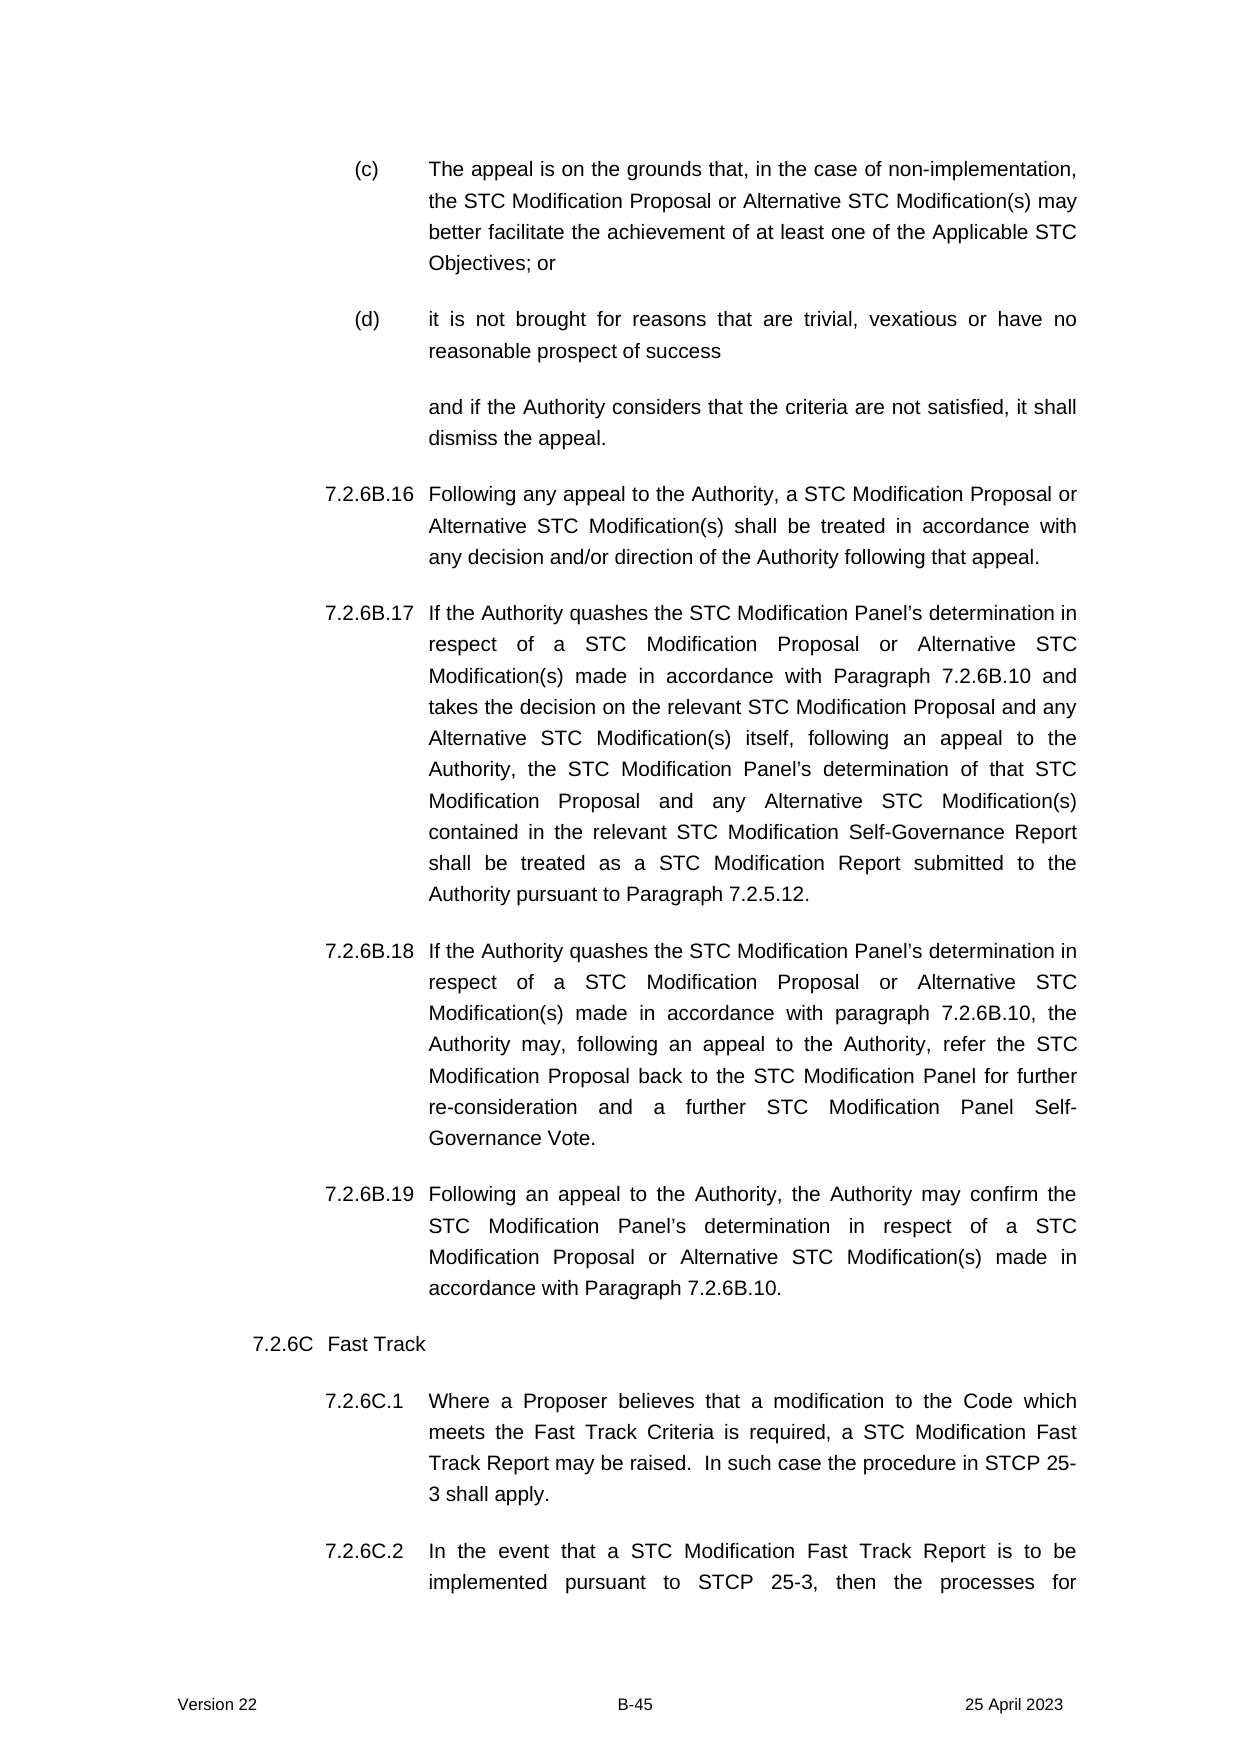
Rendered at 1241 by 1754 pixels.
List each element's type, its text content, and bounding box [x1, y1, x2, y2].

text 7.2.6C Fast Track [177, 1325, 1078, 1356]
text 7.2.6C.1 Where a Proposer believes that a modification to the Code which meets the Fast Track Criteria is required, a STC Modification Fast Track Report may be raised. In such case the procedure in STCP 25-3 shall apply. [325, 1381, 1078, 1506]
text (d) it is not brought for reasons that are trivial, vexatious or have no reasonable prospect of success [354, 300, 1078, 362]
text 7.2.6B.16 Following any appeal to the Authority, a STC Modification Proposal or Alternative STC Modification(s) shall be treated in accordance with any decision and/or direction of the Authority following that appeal. [325, 475, 1078, 569]
text 7.2.6B.19 Following an appeal to the Authority, the Authority may confirm the STC Modification Panel’s determination in respect of a STC Modification Proposal or Alternative STC Modification(s) made in accordance with Paragraph 7.2.6B.10. [325, 1175, 1078, 1300]
text 7.2.6B.17 If the Authority quashes the STC Modification Panel’s determination in respect of a STC Modification Proposal or Alternative STC Modification(s) made in accordance with Paragraph 7.2.6B.10 and takes the decision on the relevant STC Modification Proposal and any Alternative STC Modification(s) itself, following an appeal to the Authority, the STC Modification Panel’s determination of that STC Modification Proposal and any Alternative STC Modification(s) contained in the relevant STC Modification Self-Governance Report shall be treated as a STC Modification Report submitted to the Authority pursuant to Paragraph 7.2.5.12. [325, 594, 1078, 906]
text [325, 1531, 1078, 1594]
text 7.2.6B.18 If the Authority quashes the STC Modification Panel’s determination in respect of a STC Modification Proposal or Alternative STC Modification(s) made in accordance with paragraph 7.2.6B.10, the Authority may, following an appeal to the Authority, refer the STC Modification Proposal back to the STC Modification Panel for further re-consideration and a further STC Modification Panel Self-Governance Vote. [325, 931, 1078, 1150]
text (c) The appeal is on the grounds that, in the case of non-implementation, the STC Modification Proposal or Alternative STC Modification(s) may better facilitate the achievement of at least one of the Applicable STC Objectives; or [354, 150, 1078, 275]
text and if the Authority considers that the criteria are not satisfied, it shall dismiss the appeal. [428, 387, 1078, 450]
